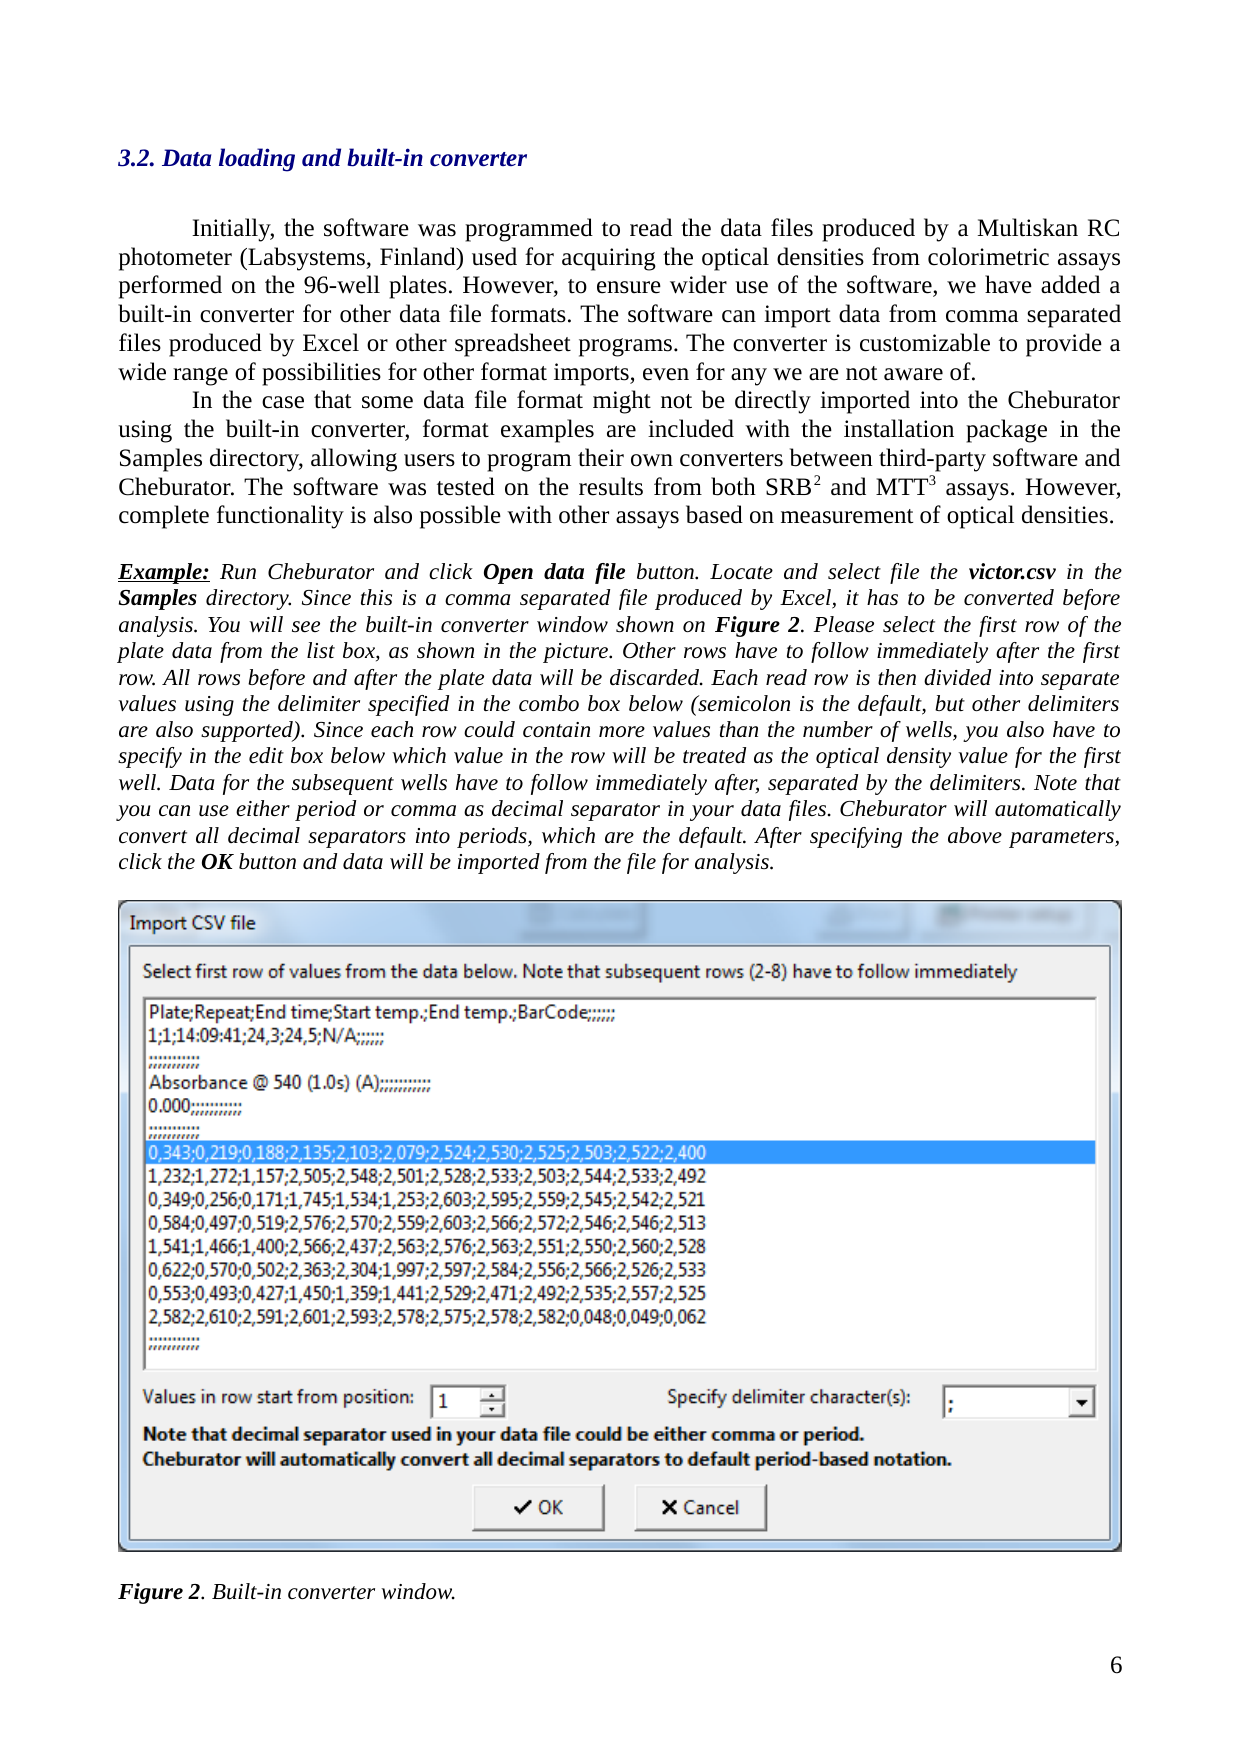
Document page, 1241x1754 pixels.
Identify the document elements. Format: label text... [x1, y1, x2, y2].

text In the case that some data file format might not be directly imported into the Cheburator using the built-in converter, format examples are included with the installation package in the Samples directory, allowing users to program their own converters between third-party software and Cheburator. The software was tested on the results from both SRB2 and MTT3 assays. However, complete functionality is also possible with other assays based on measurement of optical densities. [118, 386, 1122, 529]
picture [118, 900, 1122, 1552]
subtitle 3.2. Data loading and built-in converter [118, 143, 1122, 172]
text Example: Run Cheburator and click Open data file button. Locate and select file the victor.csv in the Samples directory. Since this is a comma separated file produced by Excel, it has to be converted before analysis. You will see the built-in converter window shown on Figure 2. Please select the first row of the plate data from the list box, as shown in the picture. Other rows have to follow immediately after the first row. All rows before and after the plate data will be discarded. Each read row is then divided into separate values using the delimiter specified in the combo box below (semicolon is the default, but other delimiters are also supported). Since each row could contain more values than the number of wells, you also have to specify in the edit box below which value in the row will be treated as the optical density value for the first well. Data for the subsequent wells have to follow immediately after, separated by the delimiters. Note that you can use either period or comma as decimal separator in your data files. Cheburator will automatically convert all decimal separators into periods, which are the default. After specifying the above parameters, click the OK button and data will be imported from the file for analysis. [118, 558, 1122, 874]
text Initially, the software was programmed to read the data files produced by a Multiskan RC photometer (Labsystems, Finland) used for acquiring the optical densities from colorimetric assays performed on the 96-well plates. However, to ensure wider use of the software, we have added a built-in converter for other data file formats. The software can import data from comma separated files produced by Excel or other spreadsheet programs. The converter is customizable to provide a wide range of possibilities for other format imports, even for any we are not aware of. [118, 213, 1122, 386]
text Figure 2. Built-in converter window. [118, 1578, 1122, 1604]
